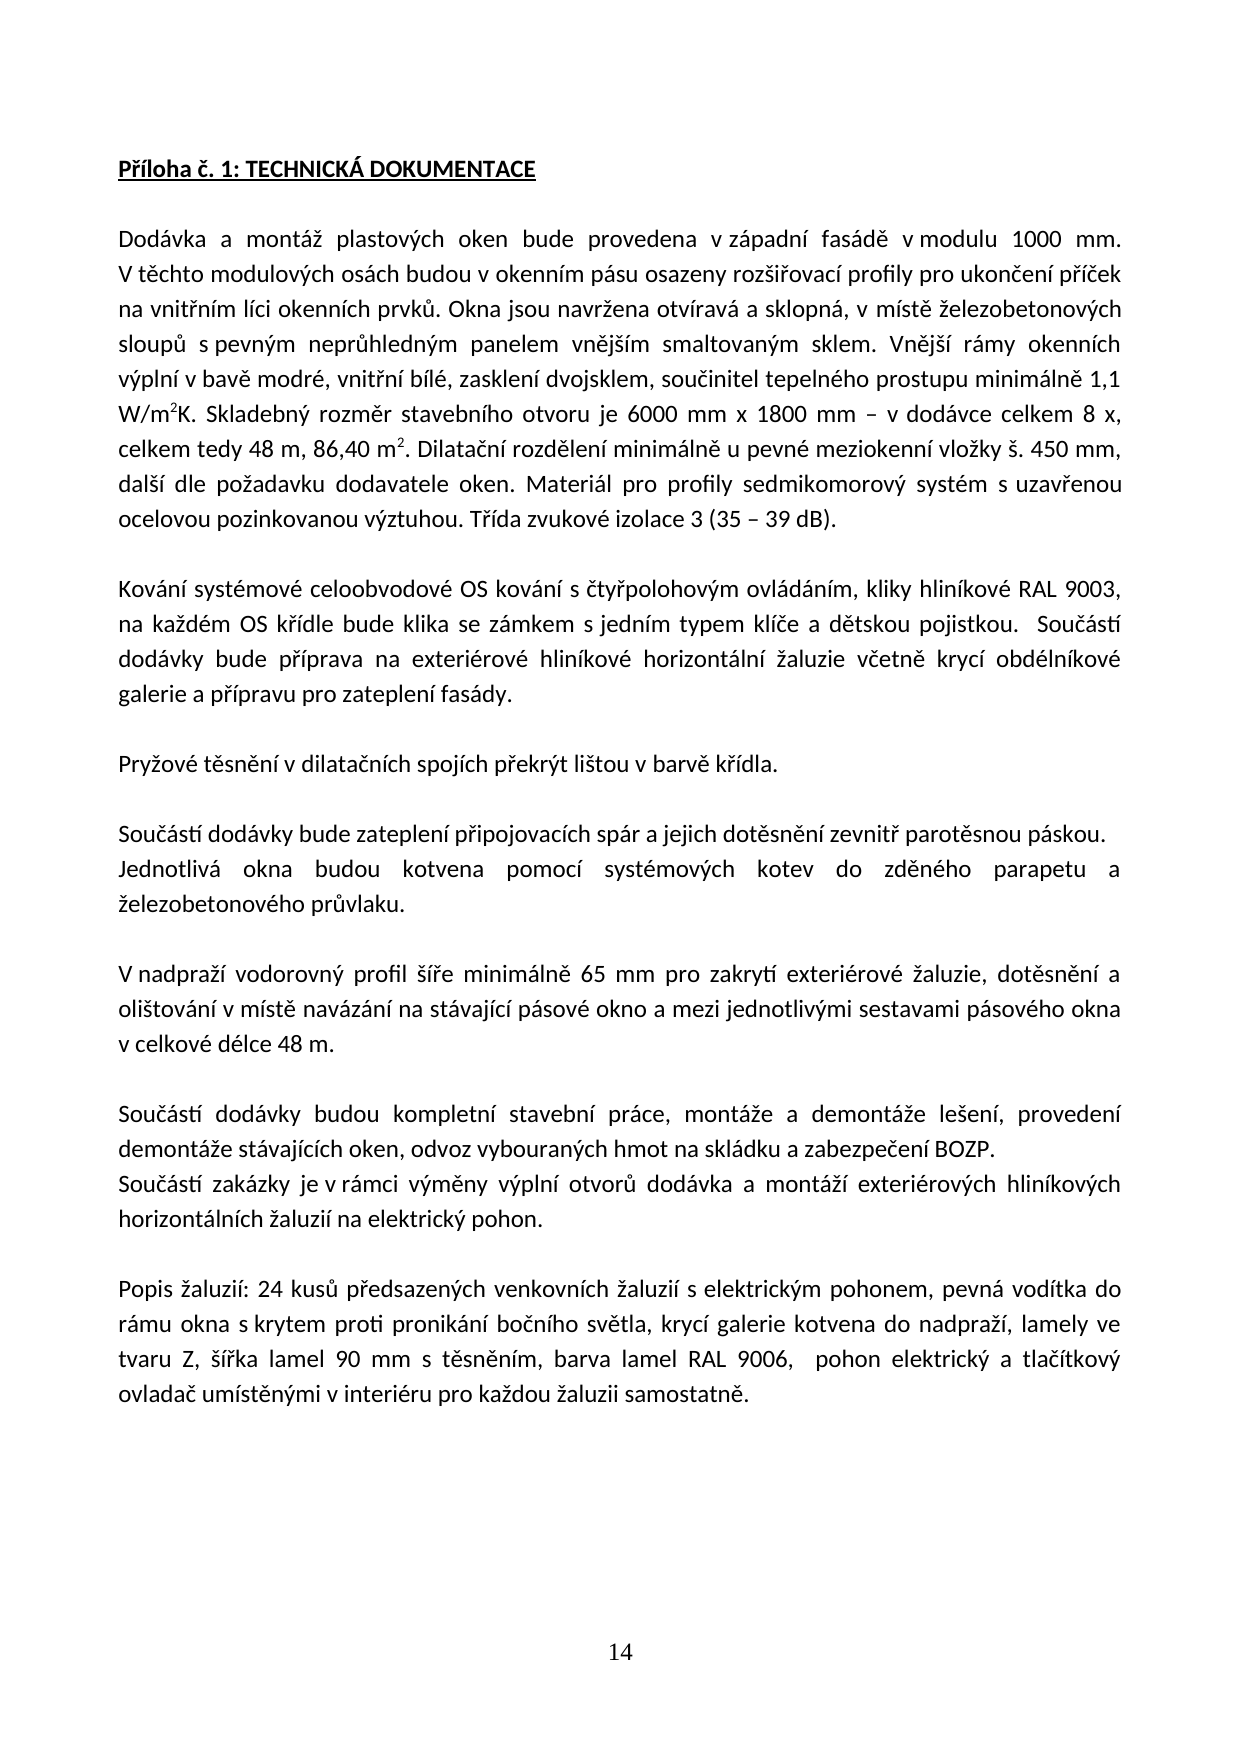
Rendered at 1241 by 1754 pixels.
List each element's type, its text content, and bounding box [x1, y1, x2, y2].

text Jednotlivá okna budou kotvena pomocí systémových kotev do zděného parapetu a železobetonového průvlaku. [118, 853, 1122, 919]
text Příloha č. 1: TECHNICKÁ DOKUMENTACE [118, 153, 1122, 184]
text V nadpraží vodorovný profil šíře minimálně 65 mm pro zakrytí exteriérové žaluzie, dotěsnění a olištování v místě navázání na stávající pásové okno a mezi jednotlivými sestavami pásového okna v celkové délce 48 m. [118, 958, 1122, 1059]
text Kování systémové celoobvodové OS kování s čtyřpolohovým ovládáním, kliky hliníkové RAL 9003, na každém OS křídle bude klika se zámkem s jedním typem klíče a dětskou pojistkou. Součástí dodávky bude příprava na exteriérové hliníkové horizontální žaluzie včetně krycí obdélníkové galerie a přípravu pro zateplení fasády. [118, 573, 1122, 709]
text Popis žaluzií: 24 kusů předsazených venkovních žaluzií s elektrickým pohonem, pevná vodítka do rámu okna s krytem proti pronikání bočního světla, krycí galerie kotvena do nadpraží, lamely ve tvaru Z, šířka lamel 90 mm s těsněním, barva lamel RAL 9006, pohon elektrický a tlačítkový ovladač umístěnými v interiéru pro každou žaluzii samostatně. [118, 1273, 1122, 1409]
text Pryžové těsnění v dilatačních spojích překrýt lištou v barvě křídla. [118, 748, 1122, 779]
text Součástí dodávky budou kompletní stavební práce, montáže a demontáže lešení, provedení demontáže stávajících oken, odvoz vybouraných hmot na skládku a zabezpečení BOZP. [118, 1098, 1122, 1164]
text Dodávka a montáž plastových oken bude provedena v západní fasádě v modulu 1000 mm. V těchto modulových osách budou v okenním pásu osazeny rozšiřovací profily pro ukončení příček na vnitřním líci okenních prvků. Okna jsou navržena otvíravá a sklopná, v místě železobetonových sloupů s pevným neprůhledným panelem vnějším smaltovaným sklem. Vnější rámy okenních výplní v bavě modré, vnitřní bílé, zasklení dvojsklem, součinitel tepelného prostupu minimálně 1,1 W/m2K. Skladebný rozměr stavebního otvoru je 6000 mm x 1800 mm – v dodávce celkem 8 x, celkem tedy 48 m, 86,40 m2. Dilatační rozdělení minimálně u pevné meziokenní vložky š. 450 mm, další dle požadavku dodavatele oken. Materiál pro profily sedmikomorový systém s uzavřenou ocelovou pozinkovanou výztuhou. Třída zvukové izolace 3 (35 – 39 dB). [118, 223, 1122, 534]
text Součástí zakázky je v rámci výměny výplní otvorů dodávka a montáží exteriérových hliníkových horizontálních žaluzií na elektrický pohon. [118, 1168, 1122, 1234]
text Součástí dodávky bude zateplení připojovacích spár a jejich dotěsnění zevnitř parotěsnou páskou. [118, 818, 1122, 849]
